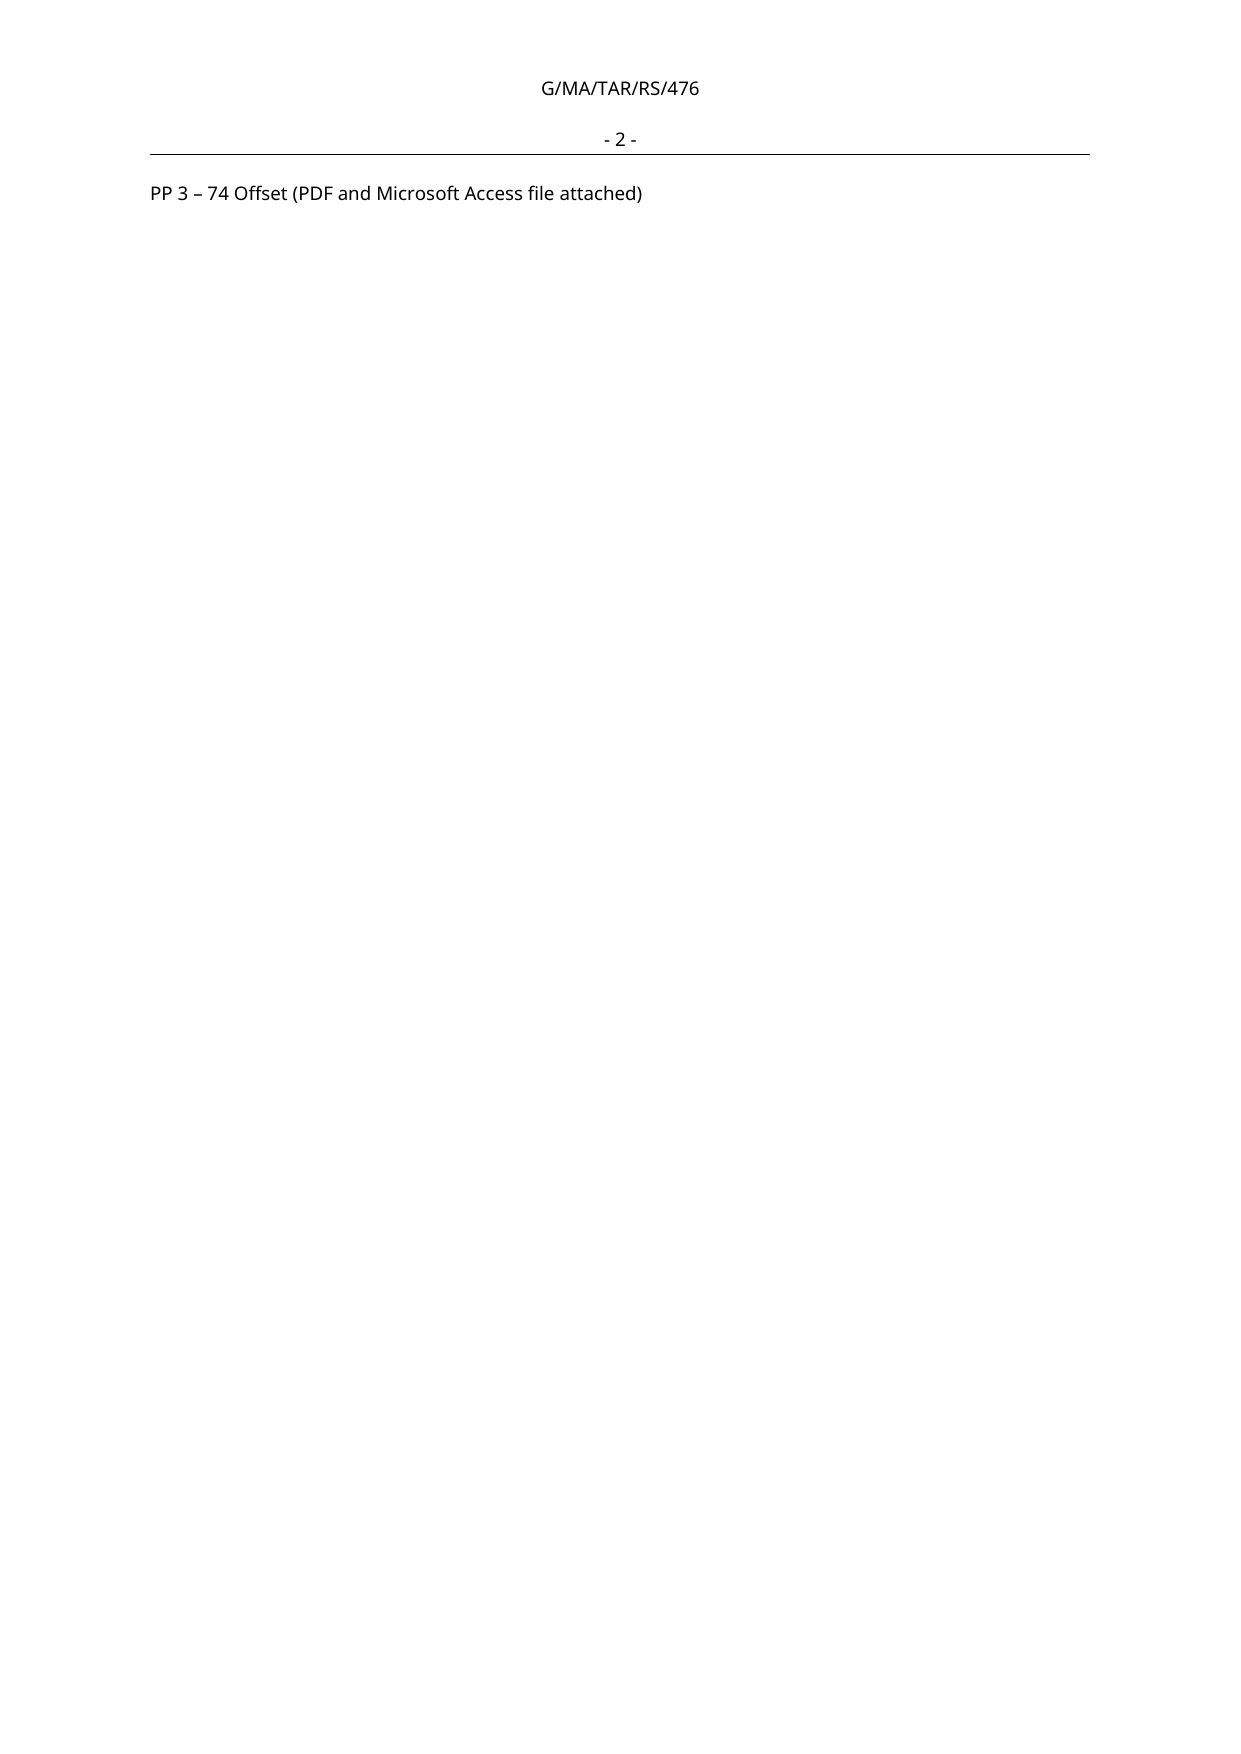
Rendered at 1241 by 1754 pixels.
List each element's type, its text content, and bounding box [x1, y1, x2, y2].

text PP 3 – 74 Offset (PDF and Microsoft Access file attached) [150, 180, 1090, 206]
